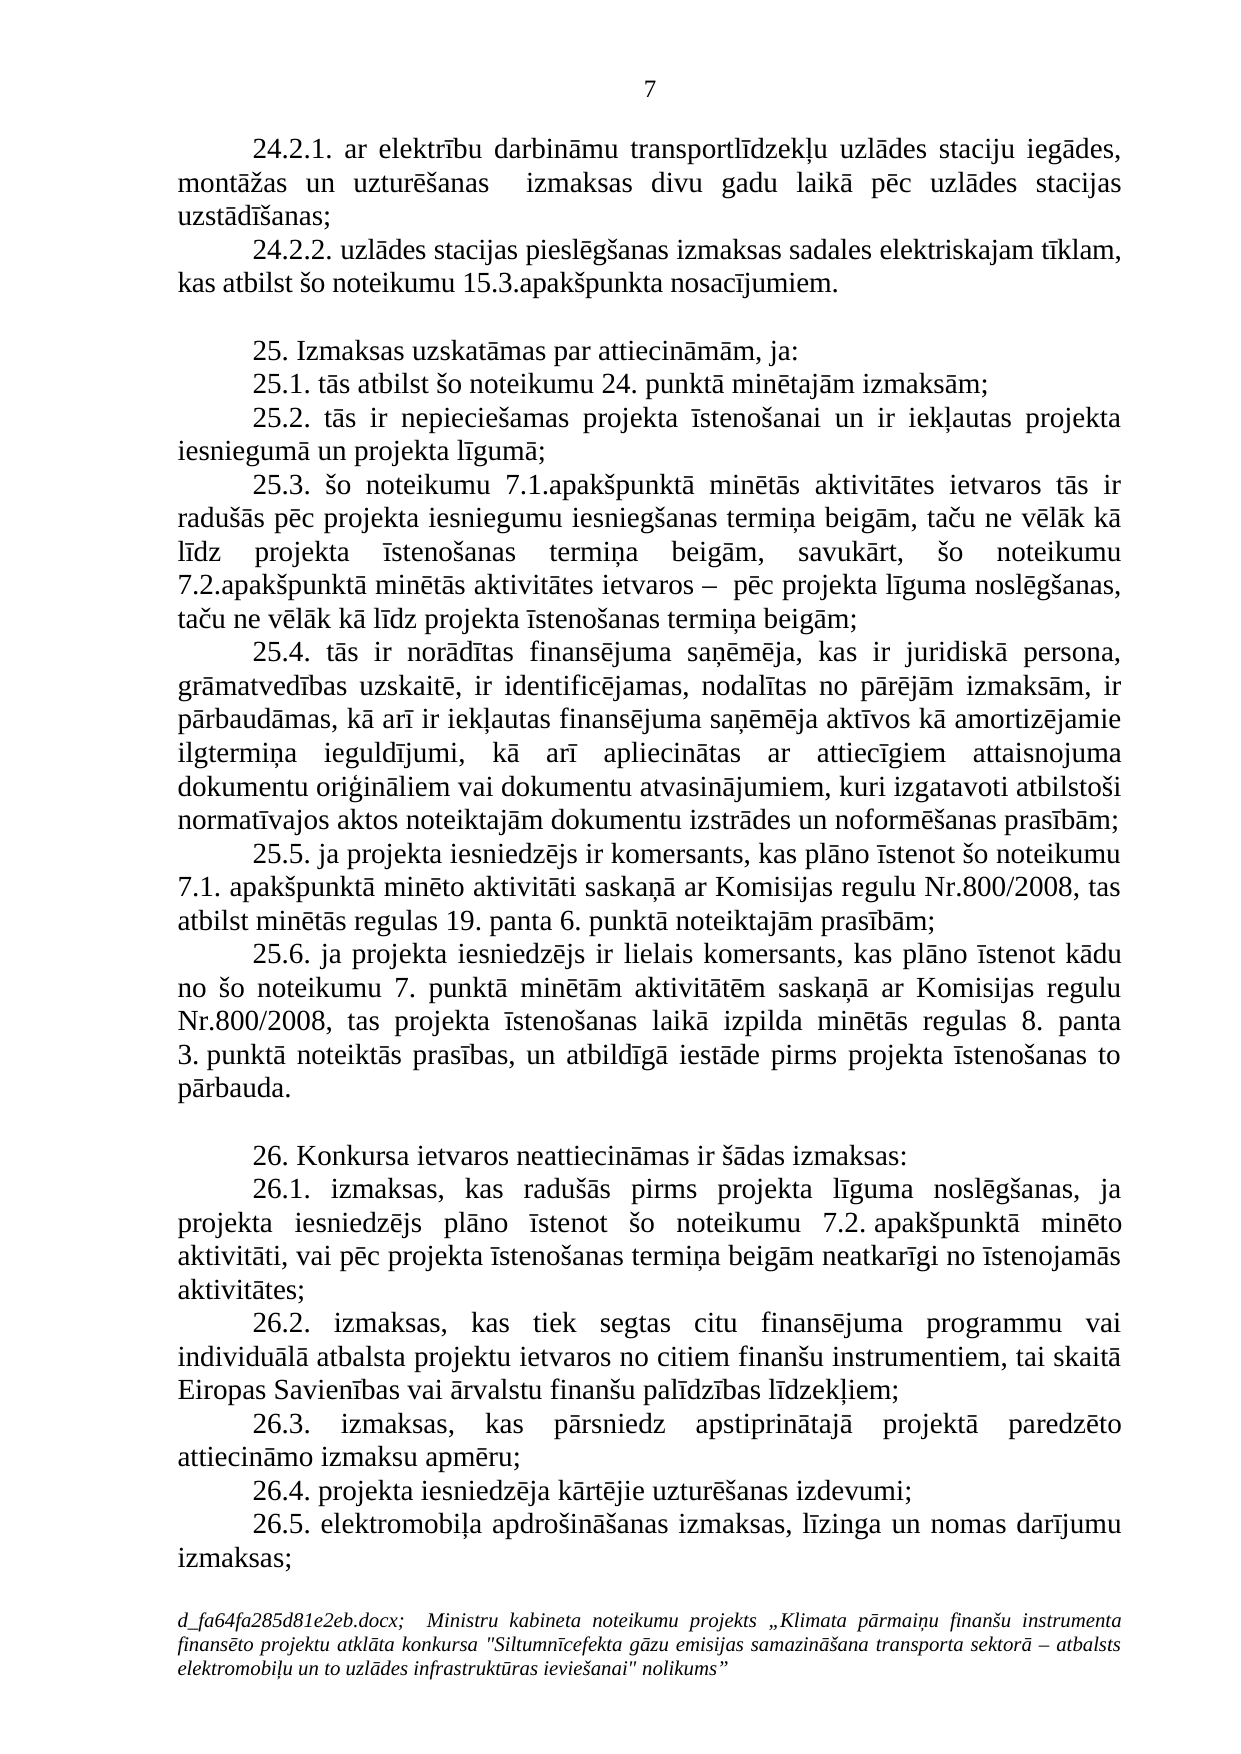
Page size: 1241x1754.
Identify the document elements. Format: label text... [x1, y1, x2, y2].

list 25.3. šo noteikumu 7.1.apakšpunktā minētās aktivitātes ietvaros tās ir radušās pēc projekta iesniegumu iesniegšanas termiņa beigām, taču ne vēlāk kā līdz projekta īstenošanas termiņa beigām, savukārt, šo noteikumu 7.2.apakšpunktā minētās aktivitātes ietvaros – pēc projekta līguma noslēgšanas, taču ne vēlāk kā līdz projekta īstenošanas termiņa beigām; [177, 467, 1122, 634]
list 26.2. izmaksas, kas tiek segtas citu finansējuma programmu vai individuālā atbalsta projektu ietvaros no citiem finanšu instrumentiem, tai skaitā Eiropas Savienības vai ārvalstu finanšu palīdzības līdzekļiem; [177, 1305, 1122, 1406]
list 25.1. tās atbilst šo noteikumu 24. punktā minētajām izmaksām; [177, 366, 1122, 400]
list 25. Izmaksas uzskatāmas par attiecināmām, ja: [177, 333, 1122, 366]
list 26. Konkursa ietvaros neattiecināmas ir šādas izmaksas: [177, 1138, 1122, 1171]
list 25.5. ja projekta iesniedzējs ir komersants, kas plāno īstenot šo noteikumu 7.1. apakšpunktā minēto aktivitāti saskaņā ar Komisijas regulu Nr.800/2008, tas atbilst minētās regulas 19. panta 6. punktā noteiktajām prasībām; [177, 836, 1122, 936]
list 26.3. izmaksas, kas pārsniedz apstiprinātajā projektā paredzēto attiecināmo izmaksu apmēru; [177, 1406, 1122, 1473]
list 25.4. tās ir norādītas finansējuma saņēmēja, kas ir juridiskā persona, grāmatvedības uzskaitē, ir identificējamas, nodalītas no pārējām izmaksām, ir pārbaudāmas, kā arī ir iekļautas finansējuma saņēmēja aktīvos kā amortizējamie ilgtermiņa ieguldījumi, kā arī apliecinātas ar attiecīgiem attaisnojuma dokumentu oriģināliem vai dokumentu atvasinājumiem, kuri izgatavoti atbilstoši normatīvajos aktos noteiktajām dokumentu izstrādes un noformēšanas prasībām; [177, 634, 1122, 836]
list 26.5. elektromobiļa apdrošināšanas izmaksas, līzinga un nomas darījumu izmaksas; [177, 1507, 1122, 1574]
list 25.2. tās ir nepieciešamas projekta īstenošanai un ir iekļautas projekta iesniegumā un projekta līgumā; [177, 400, 1122, 467]
list 26.1. izmaksas, kas radušās pirms projekta līguma noslēgšanas, ja projekta iesniedzējs plāno īstenot šo noteikumu 7.2. apakšpunktā minēto aktivitāti, vai pēc projekta īstenošanas termiņa beigām neatkarīgi no īstenojamās aktivitātes; [177, 1171, 1122, 1305]
text 24.2.2. uzlādes stacijas pieslēgšanas izmaksas sadales elektriskajam tīklam, kas atbilst šo noteikumu 15.3.apakšpunkta nosacījumiem. [177, 232, 1122, 299]
list 26.4. projekta iesniedzēja kārtējie uzturēšanas izdevumi; [177, 1473, 1122, 1507]
text 24.2.1. ar elektrību darbināmu transportlīdzekļu uzlādes staciju iegādes, montāžas un uzturēšanas izmaksas divu gadu laikā pēc uzlādes stacijas uzstādīšanas; [177, 131, 1122, 232]
list 25.6. ja projekta iesniedzējs ir lielais komersants, kas plāno īstenot kādu no šo noteikumu 7. punktā minētām aktivitātēm saskaņā ar Komisijas regulu Nr.800/2008, tas projekta īstenošanas laikā izpilda minētās regulas 8. panta 3. punktā noteiktās prasības, un atbildīgā iestāde pirms projekta īstenošanas to pārbauda. [177, 936, 1122, 1104]
